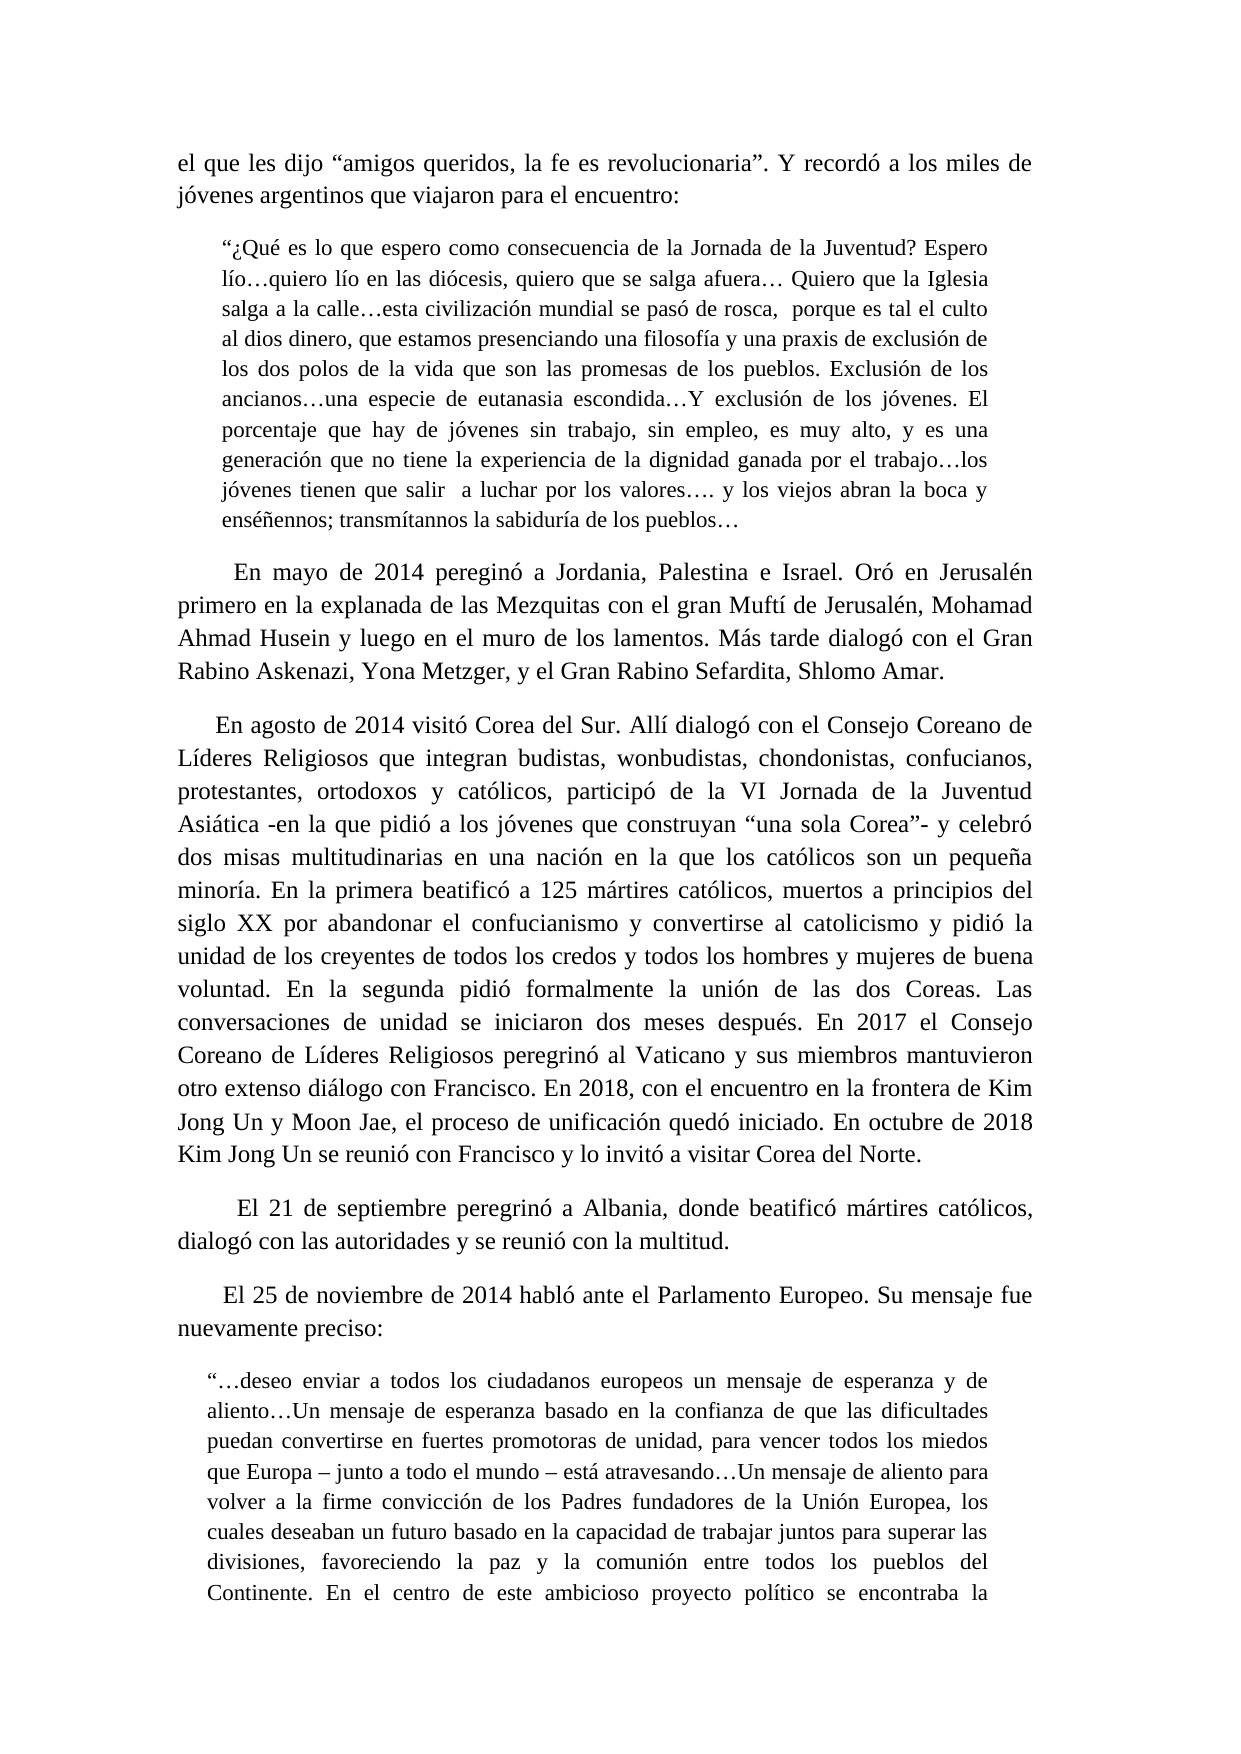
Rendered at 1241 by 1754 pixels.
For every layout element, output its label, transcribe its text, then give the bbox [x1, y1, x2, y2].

text En mayo de 2014 pereginó a Jordania, Palestina e Israel. Oró en Jerusalén primero en la explanada de las Mezquitas con el gran Muftí de Jerusalén, Mohamad Ahmad Husein y luego en el muro de los lamentos. Más tarde dialogó con el Gran Rabino Askenazi, Yona Metzger, y el Gran Rabino Sefardita, Shlomo Amar. [177, 557, 1034, 685]
text “¿Qué es lo que espero como consecuencia de la Jornada de la Juventud? Espero lío…quiero lío en las diócesis, quiero que se salga afuera… Quiero que la Iglesia salga a la calle…esta civilización mundial se pasó de rosca, porque es tal el culto al dios dinero, que estamos presenciando una filosofía y una praxis de exclusión de los dos polos de la vida que son las promesas de los pueblos. Exclusión de los ancianos…una especie de eutanasia escondida…Y exclusión de los jóvenes. El porcentaje que hay de jóvenes sin trabajo, sin empleo, es muy alto, y es una generación que no tiene la experiencia de la dignidad ganada por el trabajo…los jóvenes tienen que salir a luchar por los valores…. y los viejos abran la boca y enséñennos; transmítannos la sabiduría de los pueblos… [222, 234, 989, 533]
text El 21 de septiembre peregrinó a Albania, donde beatificó mártires católicos, dialogó con las autoridades y se reunió con la multitud. [177, 1193, 1034, 1255]
text En agosto de 2014 visitó Corea del Sur. Allí dialogó con el Consejo Coreano de Líderes Religiosos que integran budistas, wonbudistas, chondonistas, confucianos, protestantes, ortodoxos y católicos, participó de la VI Jornada de la Juventud Asiática -en la que pidió a los jóvenes que construyan “una sola Corea”- y celebró dos misas multitudinarias en una nación en la que los católicos son un pequeña minoría. En la primera beatificó a 125 mártires católicos, muertos a principios del siglo XX por abandonar el confucianismo y convertirse al catolicismo y pidió la unidad de los creyentes de todos los credos y todos los hombres y mujeres de buena voluntad. En la segunda pidió formalmente la unión de las dos Coreas. Las conversaciones de unidad se iniciaron dos meses después. En 2017 el Consejo Coreano de Líderes Religiosos peregrinó al Vaticano y sus miembros mantuvieron otro extenso diálogo con Francisco. En 2018, con el encuentro en la frontera de Kim Jong Un y Moon Jae, el proceso de unificación quedó iniciado. En octubre de 2018 Kim Jong Un se reunió con Francisco y lo invitó a visitar Corea del Norte. [177, 710, 1034, 1168]
text El 25 de noviembre de 2014 habló ante el Parlamento Europeo. Su mensaje fue nuevamente preciso: [177, 1280, 1034, 1342]
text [177, 148, 1034, 209]
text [207, 1367, 989, 1605]
